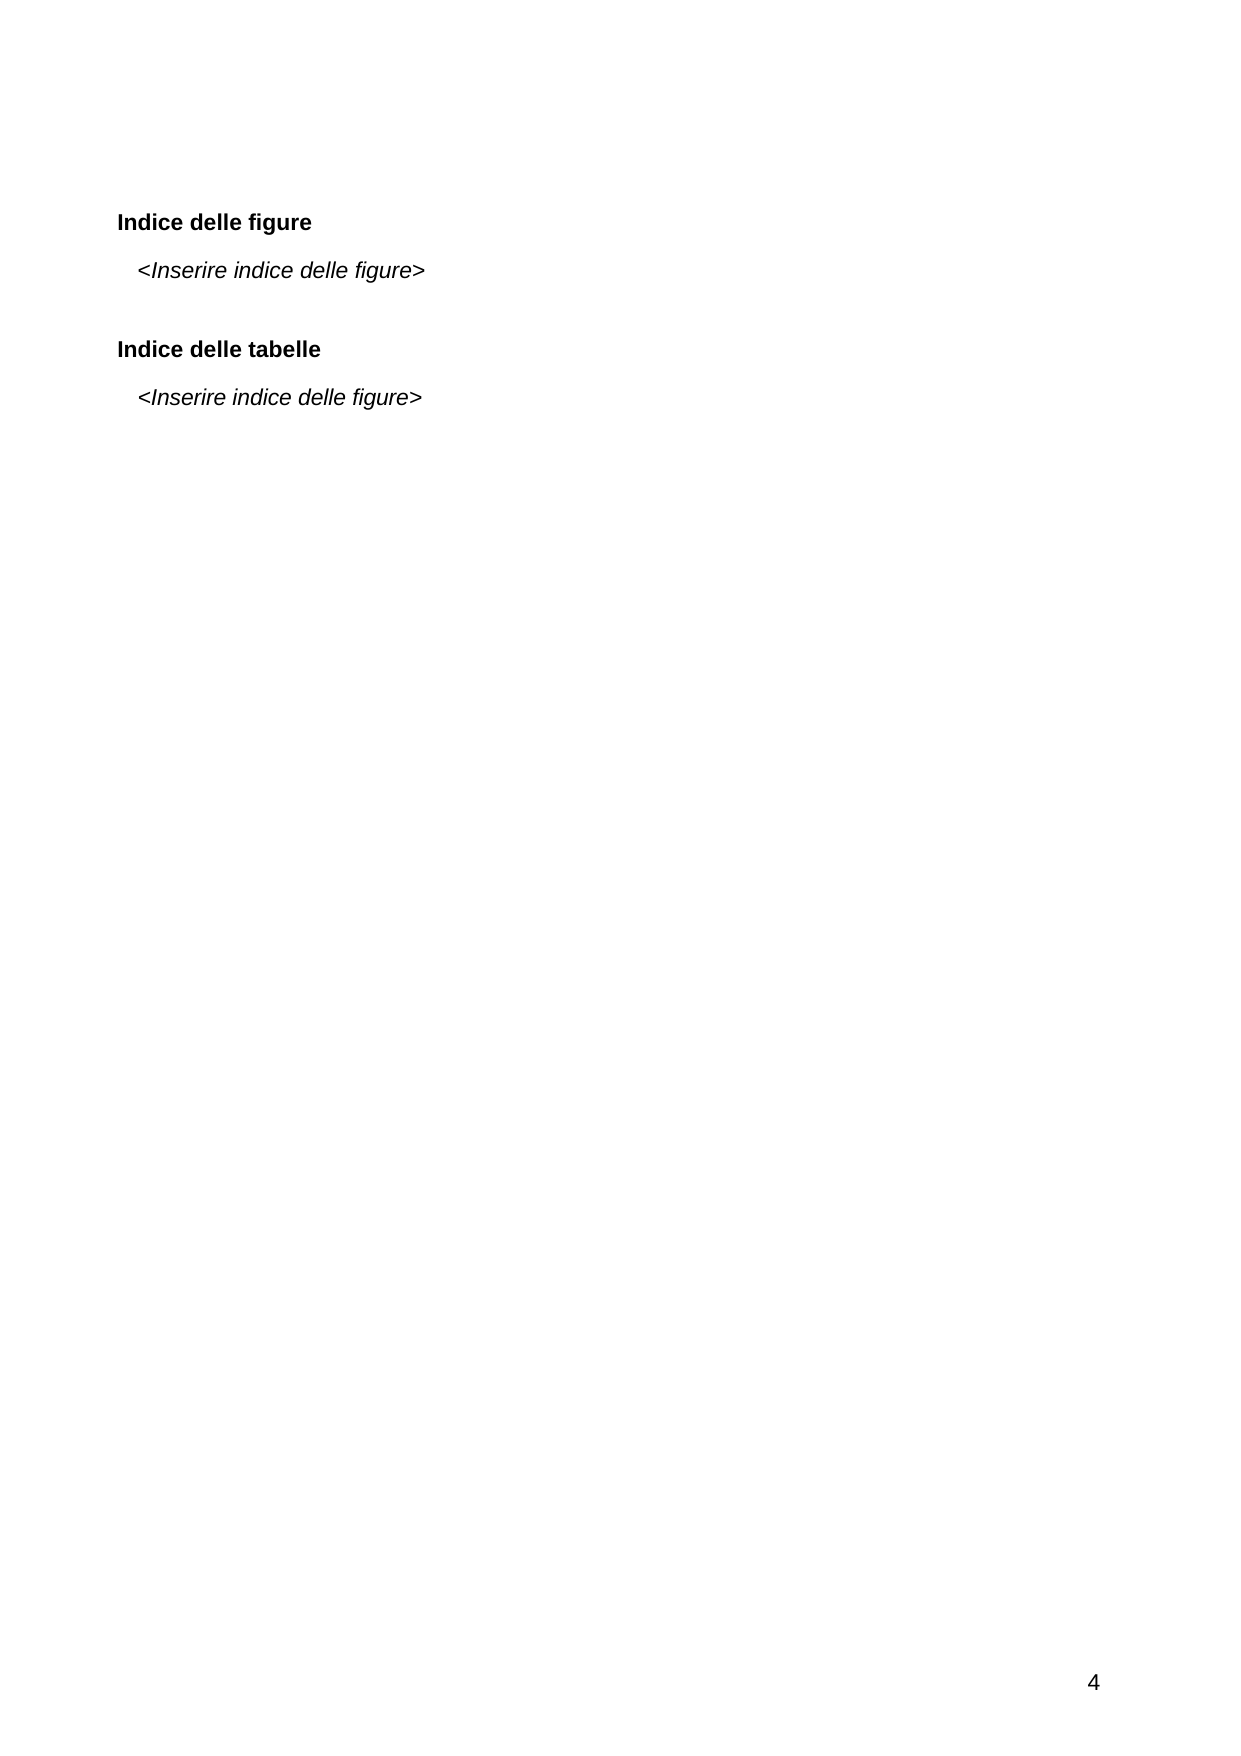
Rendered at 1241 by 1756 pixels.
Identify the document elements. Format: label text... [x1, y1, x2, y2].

text Indice delle tabelle [117, 336, 1155, 362]
text <Inserire indice delle figure> [137, 257, 1155, 284]
text Indice delle figure [117, 209, 1155, 236]
text <Inserire indice delle figure> [137, 383, 1155, 410]
